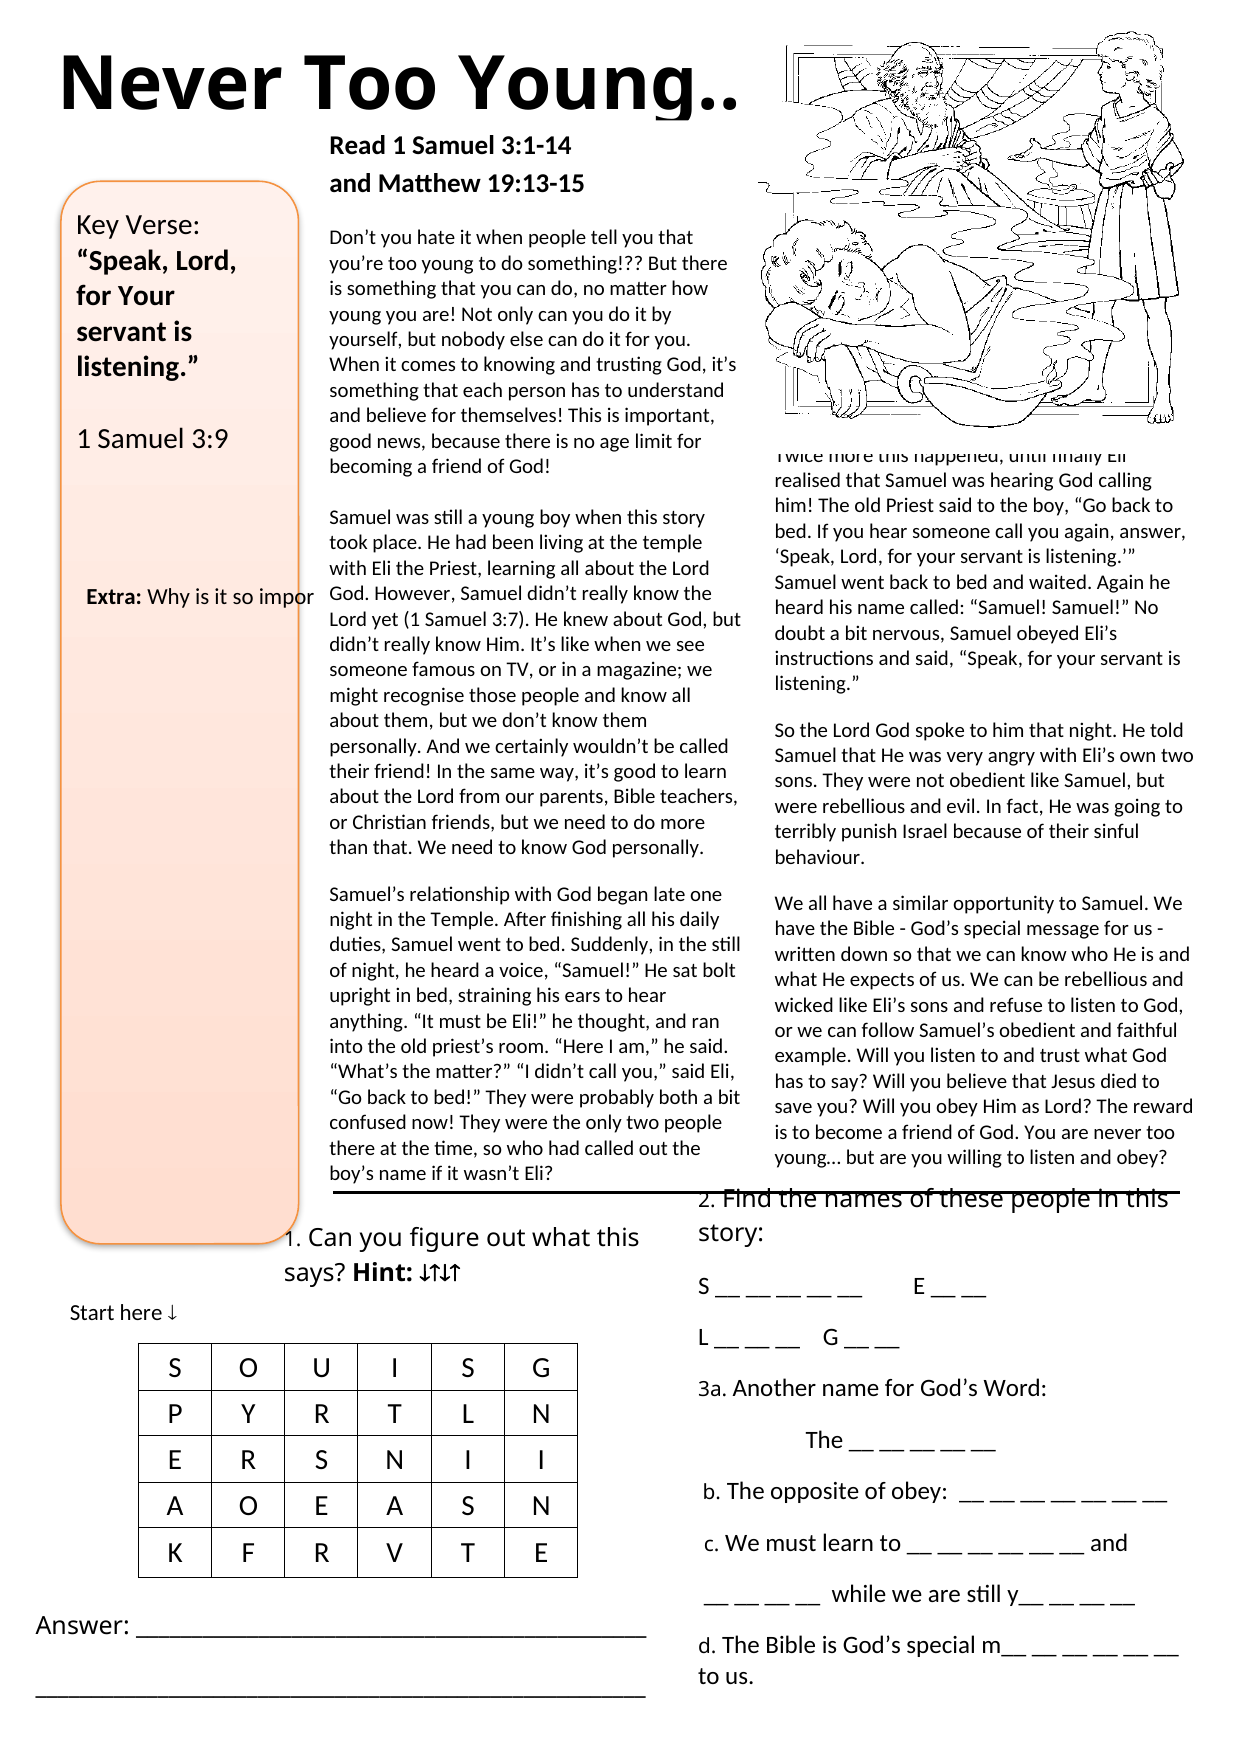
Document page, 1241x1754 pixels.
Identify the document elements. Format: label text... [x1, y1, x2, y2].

table_header S [139, 1344, 211, 1390]
table_header I [358, 1344, 431, 1390]
table_cell N [505, 1483, 577, 1527]
table_cell P [139, 1391, 211, 1434]
table_header G [505, 1344, 577, 1390]
table_cell O [212, 1483, 284, 1527]
table_cell R [212, 1436, 284, 1482]
table_cell V [358, 1528, 431, 1577]
table_cell K [139, 1528, 211, 1577]
table_cell N [505, 1391, 577, 1434]
table_cell N [358, 1436, 431, 1482]
table_cell S [432, 1483, 504, 1527]
table_cell L [432, 1391, 504, 1434]
table_cell T [432, 1528, 504, 1577]
table_cell A [358, 1483, 431, 1527]
table_cell E [505, 1528, 577, 1577]
table_cell R [285, 1528, 357, 1577]
table_cell I [505, 1436, 577, 1482]
table_header S [432, 1344, 504, 1390]
table_header O [212, 1344, 284, 1390]
table_cell E [285, 1483, 357, 1527]
table_cell E [139, 1436, 211, 1482]
table_cell I [432, 1436, 504, 1482]
picture [743, 9, 1203, 454]
table_cell Y [212, 1391, 284, 1434]
table_header U [285, 1344, 357, 1390]
table_cell S [285, 1436, 357, 1482]
table_cell T [358, 1391, 431, 1434]
table_cell F [212, 1528, 284, 1577]
table_cell A [139, 1483, 211, 1527]
table_cell R [285, 1391, 357, 1434]
